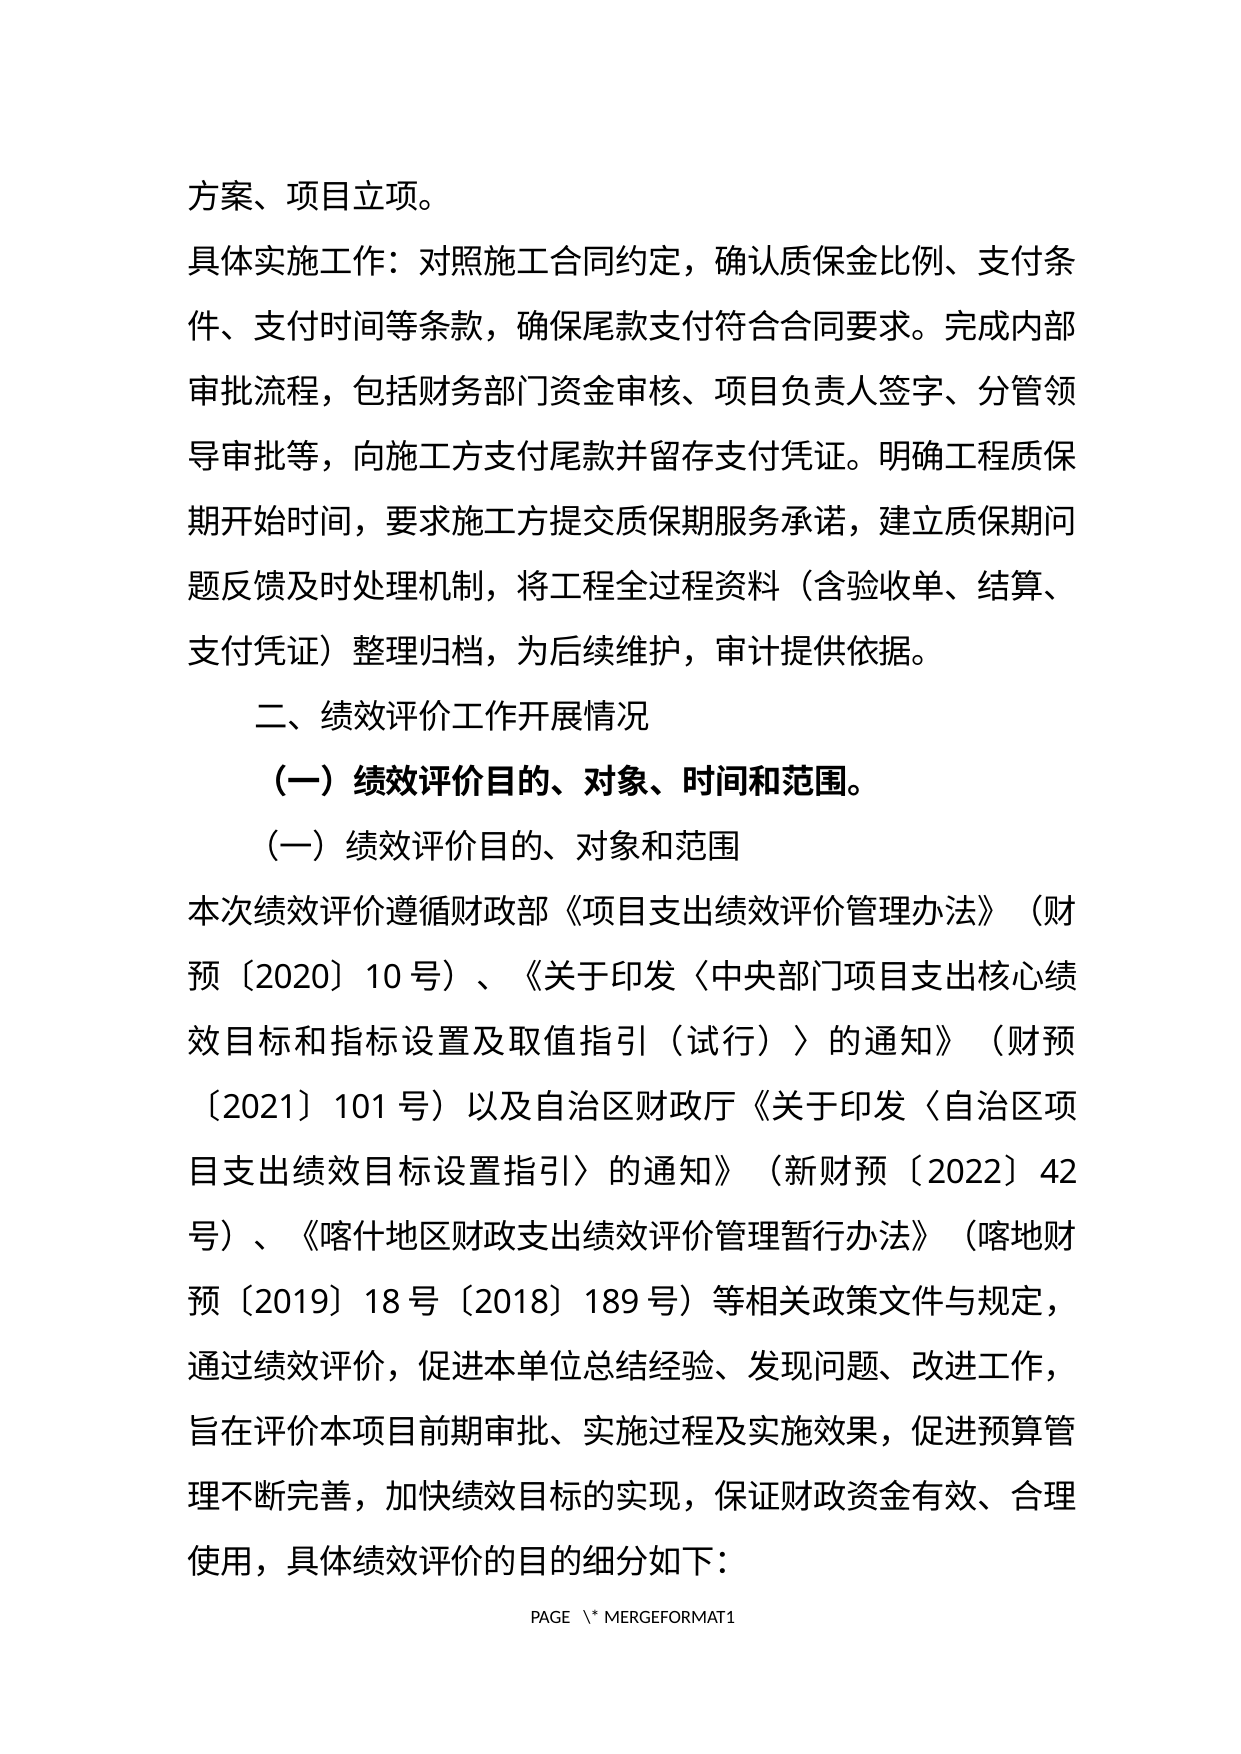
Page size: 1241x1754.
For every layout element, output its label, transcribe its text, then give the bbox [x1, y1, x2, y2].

text （一）绩效评价目的、对象、时间和范围。 [187, 747, 1078, 812]
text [187, 812, 1078, 1592]
text 二、绩效评价工作开展情况 [187, 682, 1078, 747]
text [187, 162, 1078, 682]
